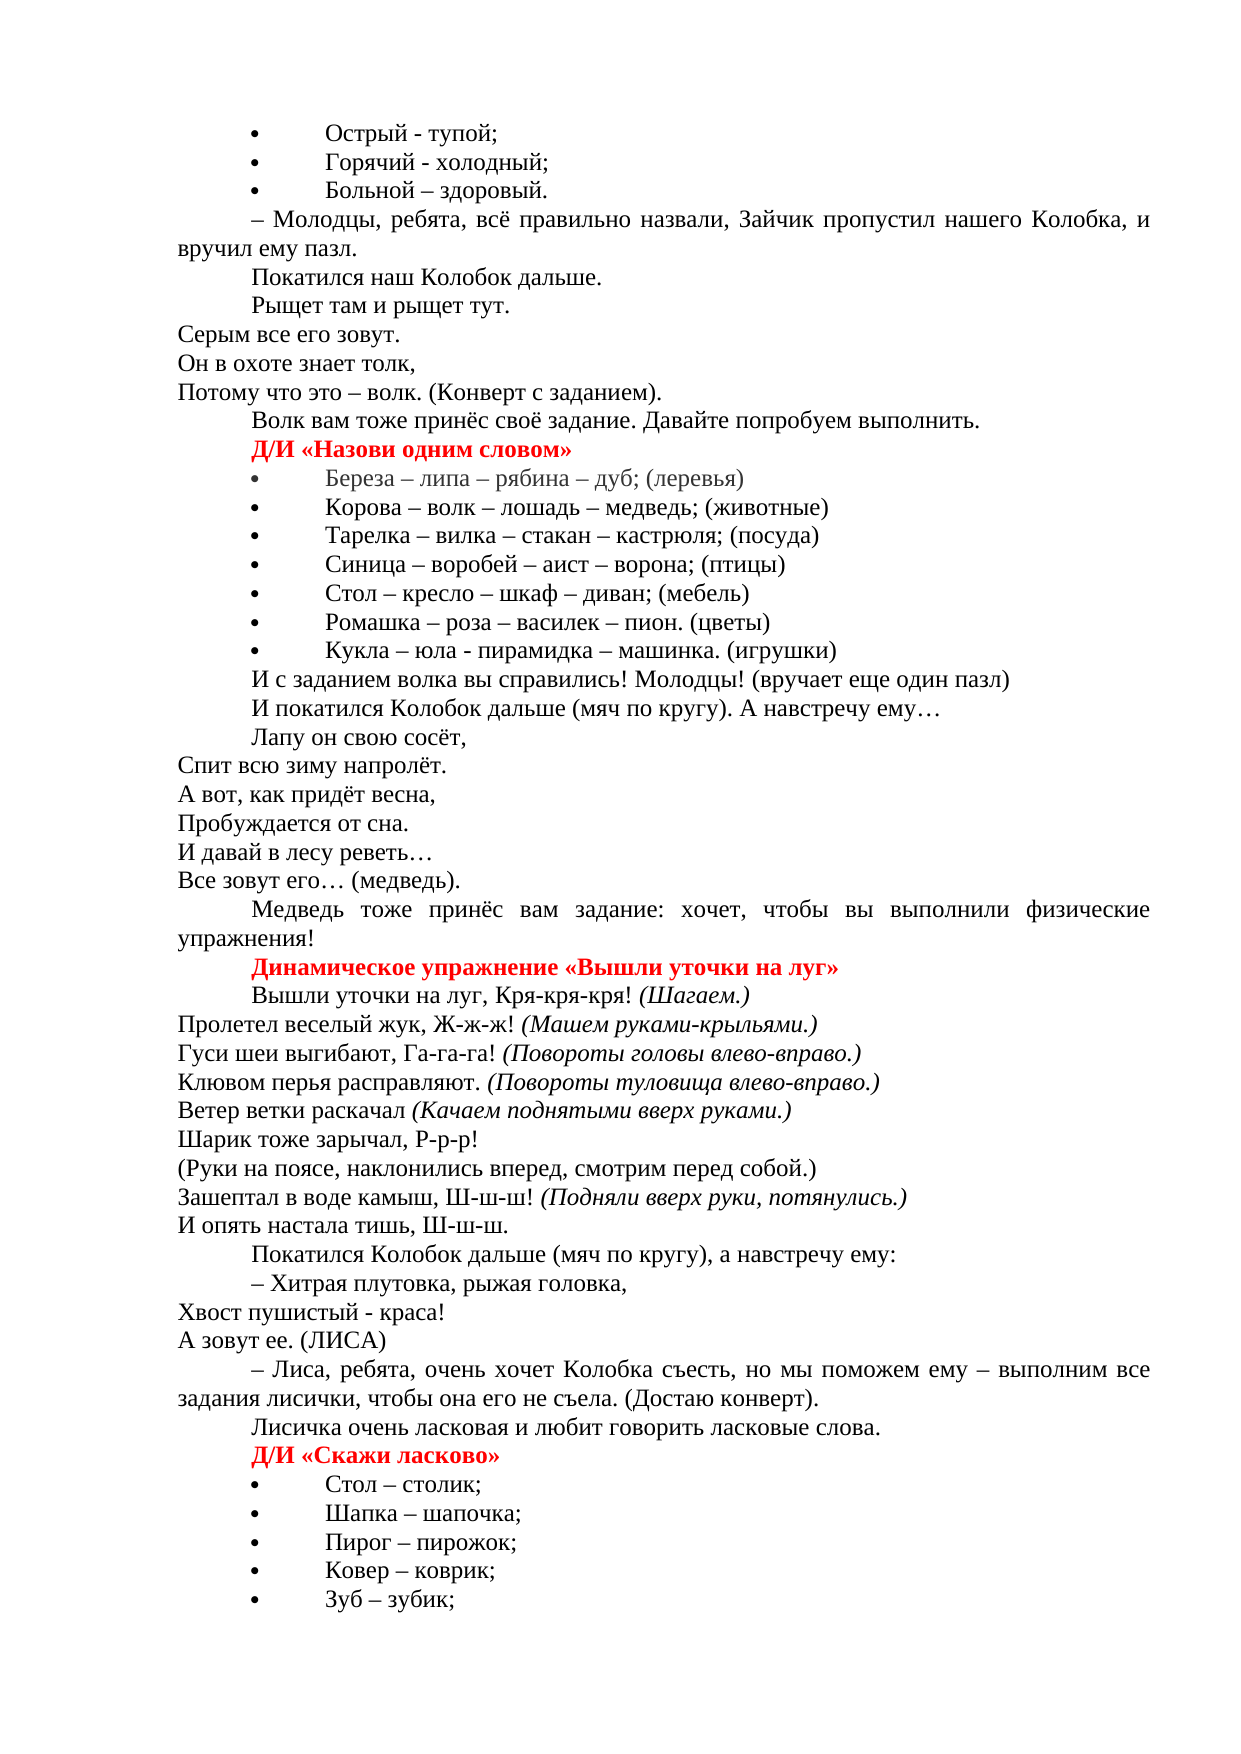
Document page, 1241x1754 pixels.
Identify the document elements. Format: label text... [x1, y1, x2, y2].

text Динамическое упражнение «Вышли уточки на луг» [177, 952, 1152, 981]
list Тарелка – вилка – стакан – кастрюля; (посуда) [177, 521, 1152, 549]
list Горячий - холодный; [177, 147, 1152, 176]
list Корова – волк – лошадь – медведь; (животные) [177, 492, 1152, 521]
text Лапу он свою сосёт, Спит всю зиму напролёт. А вот, как придёт весна, Пробуждается от сна. И давай в лесу реветь… Все зовут его… (медведь). [177, 722, 1152, 894]
text Д/И «Назови одним словом» [177, 434, 1152, 463]
text Д/И «Скажи ласково» [177, 1441, 1152, 1469]
text Рыщет там и рыщет тут. Серым все его зовут. Он в охоте знает толк, Потому что это – волк. (Конверт с заданием). [177, 291, 1152, 406]
list Острый - тупой; [177, 118, 1152, 147]
list Береза – липа – рябина – дуб; (леревья) [177, 463, 1152, 492]
text Покатился Колобок дальше (мяч по кругу), а навстречу ему: [177, 1239, 1152, 1268]
list Ковер – коврик; [177, 1556, 1152, 1584]
list Стол – столик; [177, 1469, 1152, 1498]
text И с заданием волка вы справились! Молодцы! (вручает еще один пазл) [177, 664, 1152, 693]
list Кукла – юла - пирамидка – машинка. (игрушки) [177, 636, 1152, 664]
list Зуб – зубик; [177, 1584, 1152, 1613]
text Волк вам тоже принёс своё задание. Давайте попробуем выполнить. [177, 406, 1152, 434]
text – Лиса, ребята, очень хочет Колобка съесть, но мы поможем ему – выполним все задания лисички, чтобы она его не съела. (Достаю конверт). [177, 1354, 1152, 1412]
text – Хитрая плутовка, рыжая головка, Хвост пушистый - краса! А зовут ее. (ЛИСА) [177, 1268, 1152, 1354]
list Шапка – шапочка; [177, 1498, 1152, 1527]
text Вышли уточки на луг, Кря-кря-кря! (Шагаем.) Пролетел веселый жук, Ж-ж-ж! (Машем руками-крыльями.) Гуси шеи выгибают, Га-га-га! (Повороты головы влево-вправо.) Клювом перья расправляют. (Повороты туловища влево-вправо.) Ветер ветки раскачал (Качаем поднятыми вверх руками.) Шарик тоже зарычал, Р-р-р! (Руки на поясе, наклонились вперед, смотрим перед собой.) Зашептал в воде камыш, Ш-ш-ш! (Подняли вверх руки, потянулись.) И опять настала тишь, Ш-ш-ш. [177, 981, 1152, 1239]
text И покатился Колобок дальше (мяч по кругу). А навстречу ему… [177, 693, 1152, 722]
text Медведь тоже принёс вам задание: хочет, чтобы вы выполнили физические упражнения! [177, 894, 1152, 952]
text – Молодцы, ребята, всё правильно назвали, Зайчик пропустил нашего Колобка, и вручил ему пазл. [177, 204, 1152, 262]
list Ромашка – роза – василек – пион. (цветы) [177, 607, 1152, 636]
text Лисичка очень ласковая и любит говорить ласковые слова. [177, 1412, 1152, 1441]
list Больной – здоровый. [177, 176, 1152, 204]
list Синица – воробей – аист – ворона; (птицы) [177, 549, 1152, 578]
list Пирог – пирожок; [177, 1527, 1152, 1556]
text Покатился наш Колобок дальше. [177, 262, 1152, 291]
list Стол – кресло – шкаф – диван; (мебель) [177, 578, 1152, 607]
